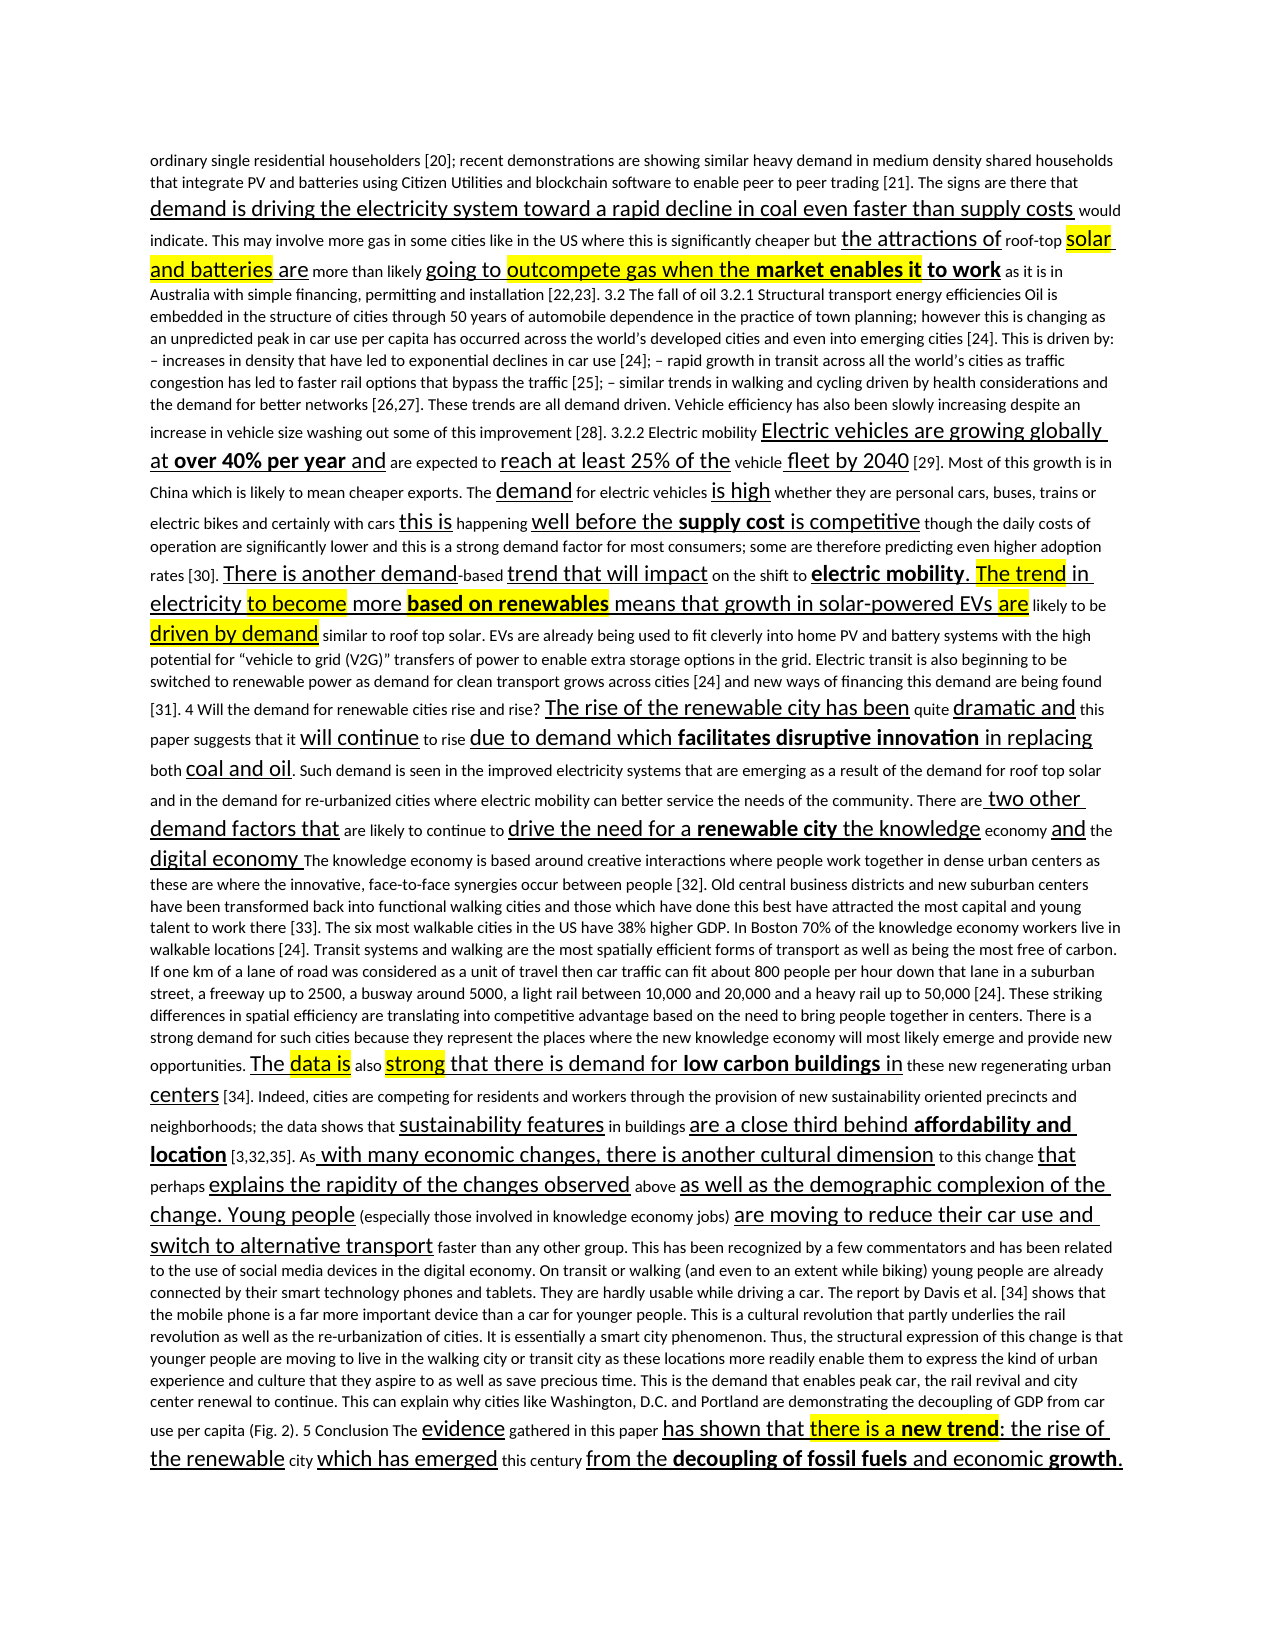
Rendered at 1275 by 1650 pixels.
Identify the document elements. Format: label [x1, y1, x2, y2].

text [150, 150, 1125, 1472]
